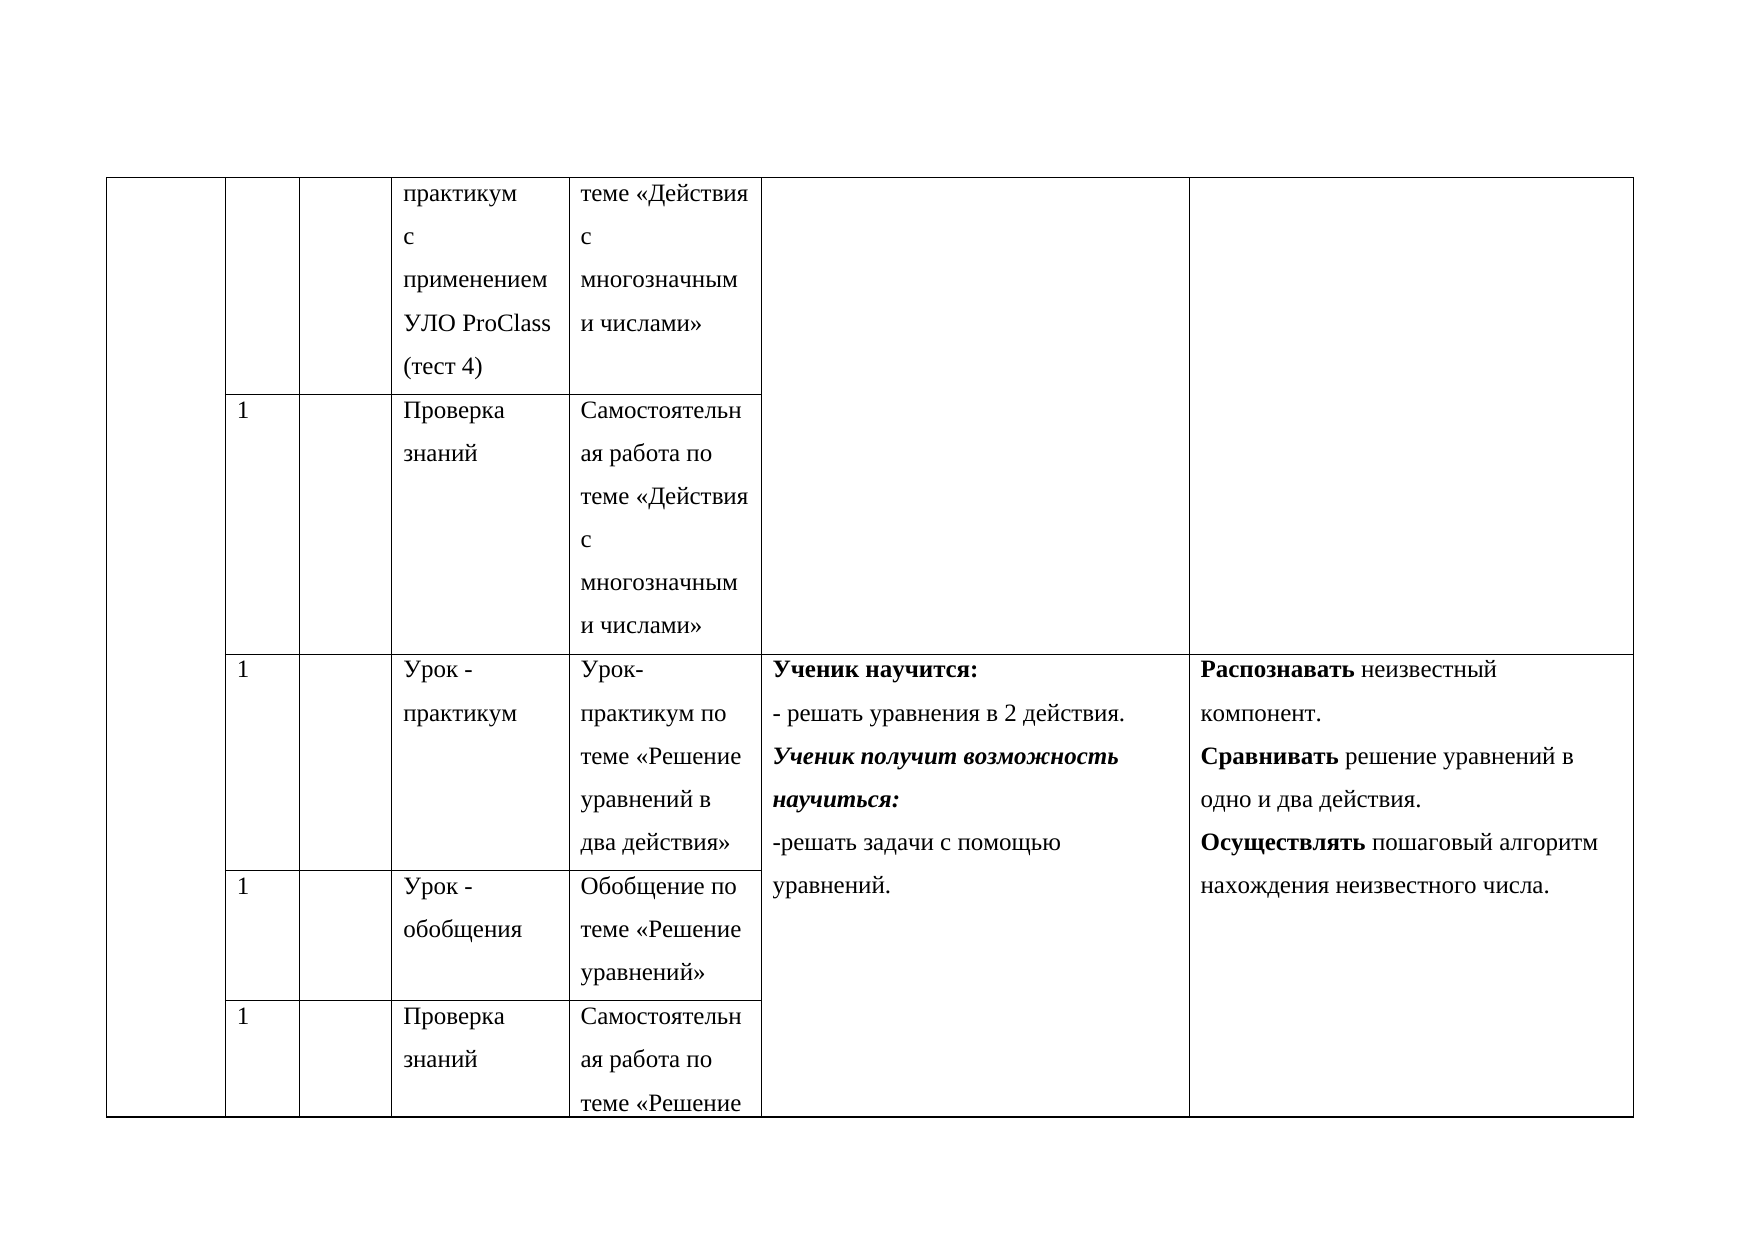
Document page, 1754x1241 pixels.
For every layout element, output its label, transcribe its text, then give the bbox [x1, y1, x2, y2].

table_cell [300, 395, 391, 653]
table_cell 1 [226, 871, 299, 1000]
table_cell Ученик научится: - решать уравнения в 2 действия. Ученик получит возможность научиться: -решать задачи с помощью уравнений. [762, 655, 1189, 1116]
table_cell 1 [226, 1001, 299, 1116]
table_cell Урок - обобщения [392, 871, 569, 1000]
table_cell 1 [226, 395, 299, 653]
table_cell Самостоятельная работа по теме «Действия с многозначными числами» [570, 395, 761, 653]
table_cell [300, 178, 391, 394]
table_cell 1 [226, 655, 299, 870]
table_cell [570, 178, 761, 394]
table_cell 5 [226, 178, 299, 394]
table_cell [300, 871, 391, 1000]
table_cell Проверка знаний [392, 395, 569, 653]
table_cell Распознавать неизвестный компонент. Сравнивать решение уравнений в одно и два действия. Осуществлять пошаговый алгоритм нахождения неизвестного числа. [1190, 655, 1633, 1116]
table_cell [300, 655, 391, 870]
table_cell Урок- практикум по теме «Решение уравнений в два действия» [570, 655, 761, 870]
table_cell [300, 1001, 391, 1116]
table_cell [392, 178, 569, 394]
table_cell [570, 1001, 761, 1116]
table_cell Обобщение по теме «Решение уравнений» [570, 871, 761, 1000]
table_cell Урок - практикум [392, 655, 569, 870]
table_cell Проверка знаний [392, 1001, 569, 1116]
